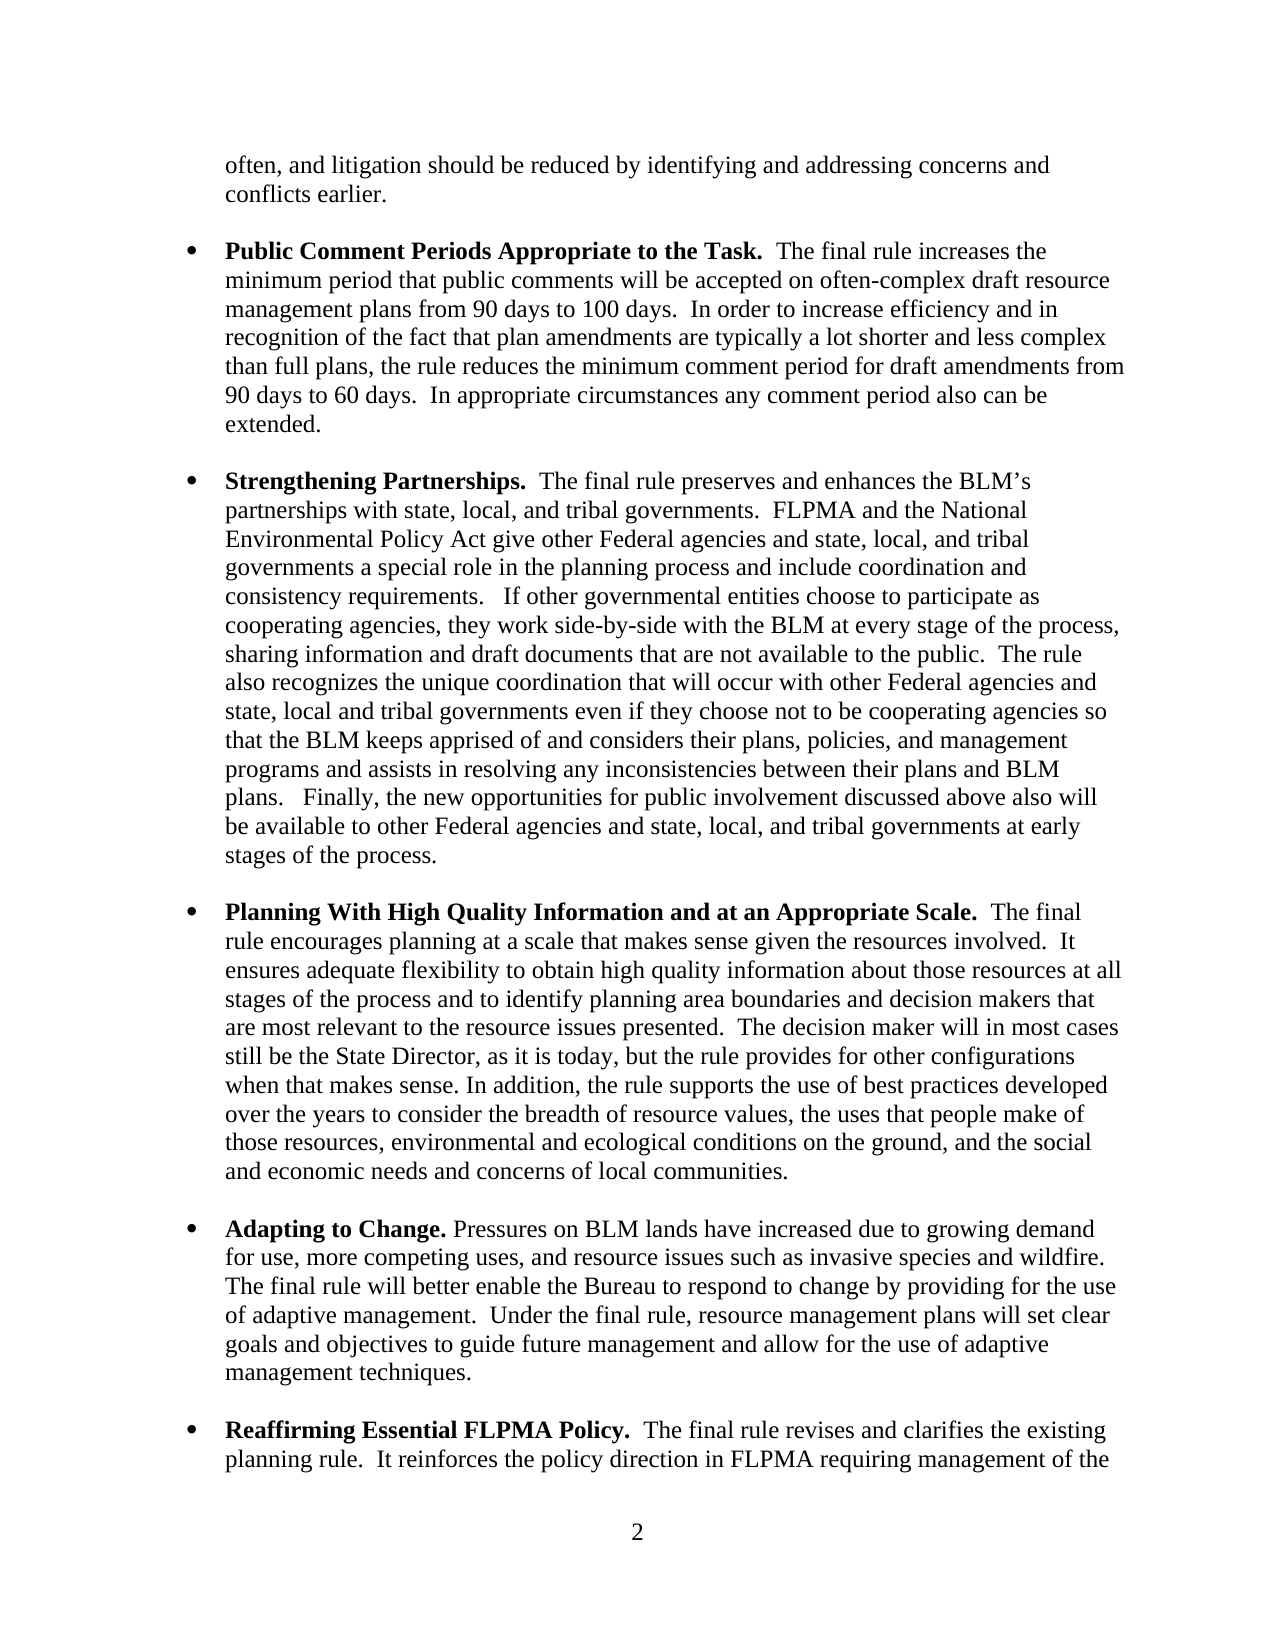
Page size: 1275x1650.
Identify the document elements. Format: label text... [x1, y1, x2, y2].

list Public Comment Periods Appropriate to the Task. The final rule increases the minimum period that public comments will be accepted on often-complex draft resource management plans from 90 days to 100 days. In order to increase efficiency and in recognition of the fact that plan amendments are typically a lot shorter and less complex than full plans, the rule reduces the minimum comment period for draft amendments from 90 days to 60 days. In appropriate circumstances any comment period also can be extended. [187, 236, 1125, 437]
list Planning With High Quality Information and at an Appropriate Scale. The final rule encourages planning at a scale that makes sense given the resources involved. It ensures adequate flexibility to obtain high quality information about those resources at all stages of the process and to identify planning area boundaries and decision makers that are most relevant to the resource issues presented. The decision maker will in most cases still be the State Director, as it is today, but the rule provides for other configurations when that makes sense. In addition, the rule supports the use of best practices developed over the years to consider the breadth of resource values, the uses that people make of those resources, environmental and ecological conditions on the ground, and the social and economic needs and concerns of local communities. [187, 897, 1125, 1185]
list Strengthening Partnerships. The final rule preserves and enhances the BLM’s partnerships with state, local, and tribal governments. FLPMA and the National Environmental Policy Act give other Federal agencies and state, local, and tribal governments a special role in the planning process and include coordination and consistency requirements. If other governmental entities choose to participate as cooperating agencies, they work side-by-side with the BLM at every stage of the process, sharing information and draft documents that are not available to the public. The rule also recognizes the unique coordination that will occur with other Federal agencies and state, local and tribal governments even if they choose not to be cooperating agencies so that the BLM keeps apprised of and considers their plans, policies, and management programs and assists in resolving any inconsistencies between their plans and BLM plans. Finally, the new opportunities for public involvement discussed above also will be available to other Federal agencies and state, local, and tribal governments at early stages of the process. [187, 466, 1125, 869]
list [187, 1415, 1125, 1472]
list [187, 150, 1125, 207]
list Adapting to Change. Pressures on BLM lands have increased due to growing demand for use, more competing uses, and resource issues such as invasive species and wildfire. The final rule will better enable the Bureau to respond to change by providing for the use of adaptive management. Under the final rule, resource management plans will set clear goals and objectives to guide future management and allow for the use of adaptive management techniques. [187, 1214, 1125, 1386]
